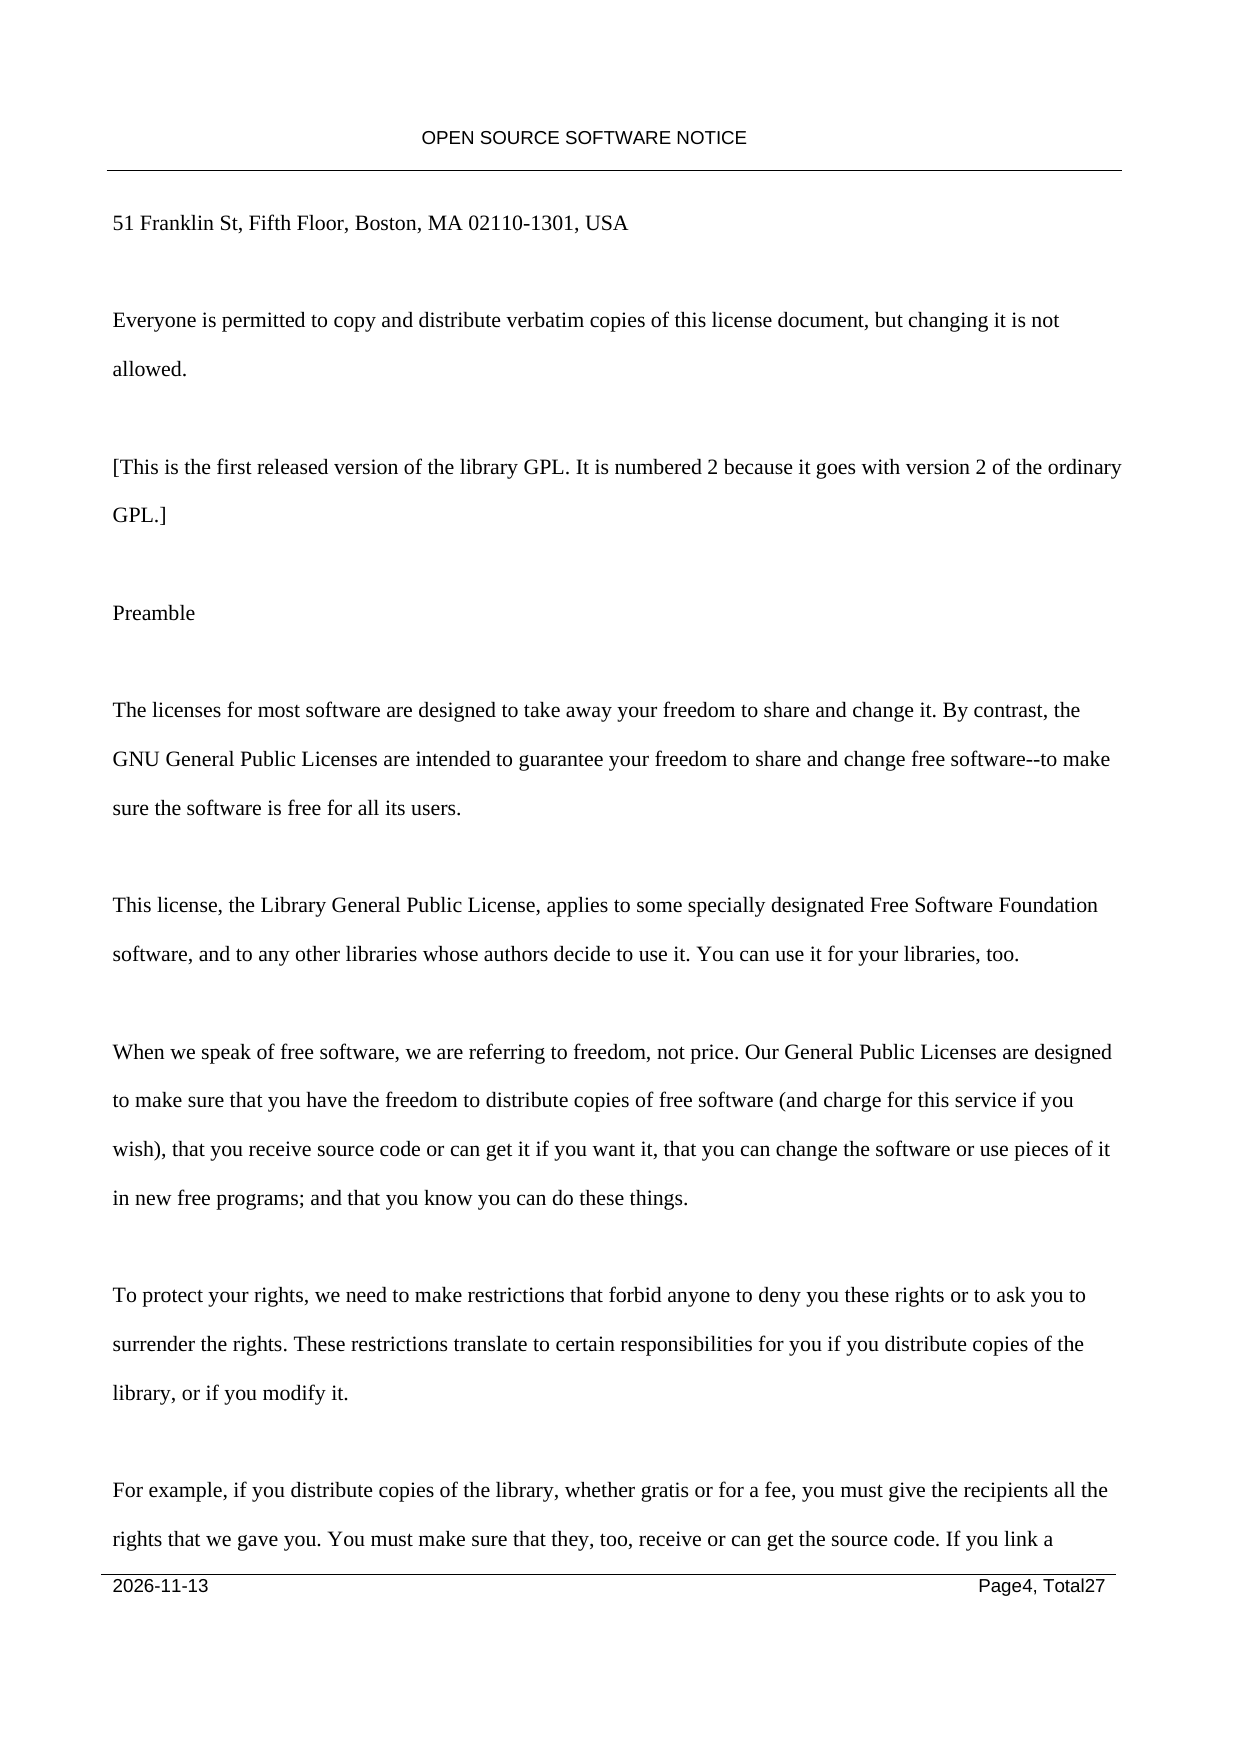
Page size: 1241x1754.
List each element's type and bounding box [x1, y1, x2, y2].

text [112, 206, 1128, 1555]
